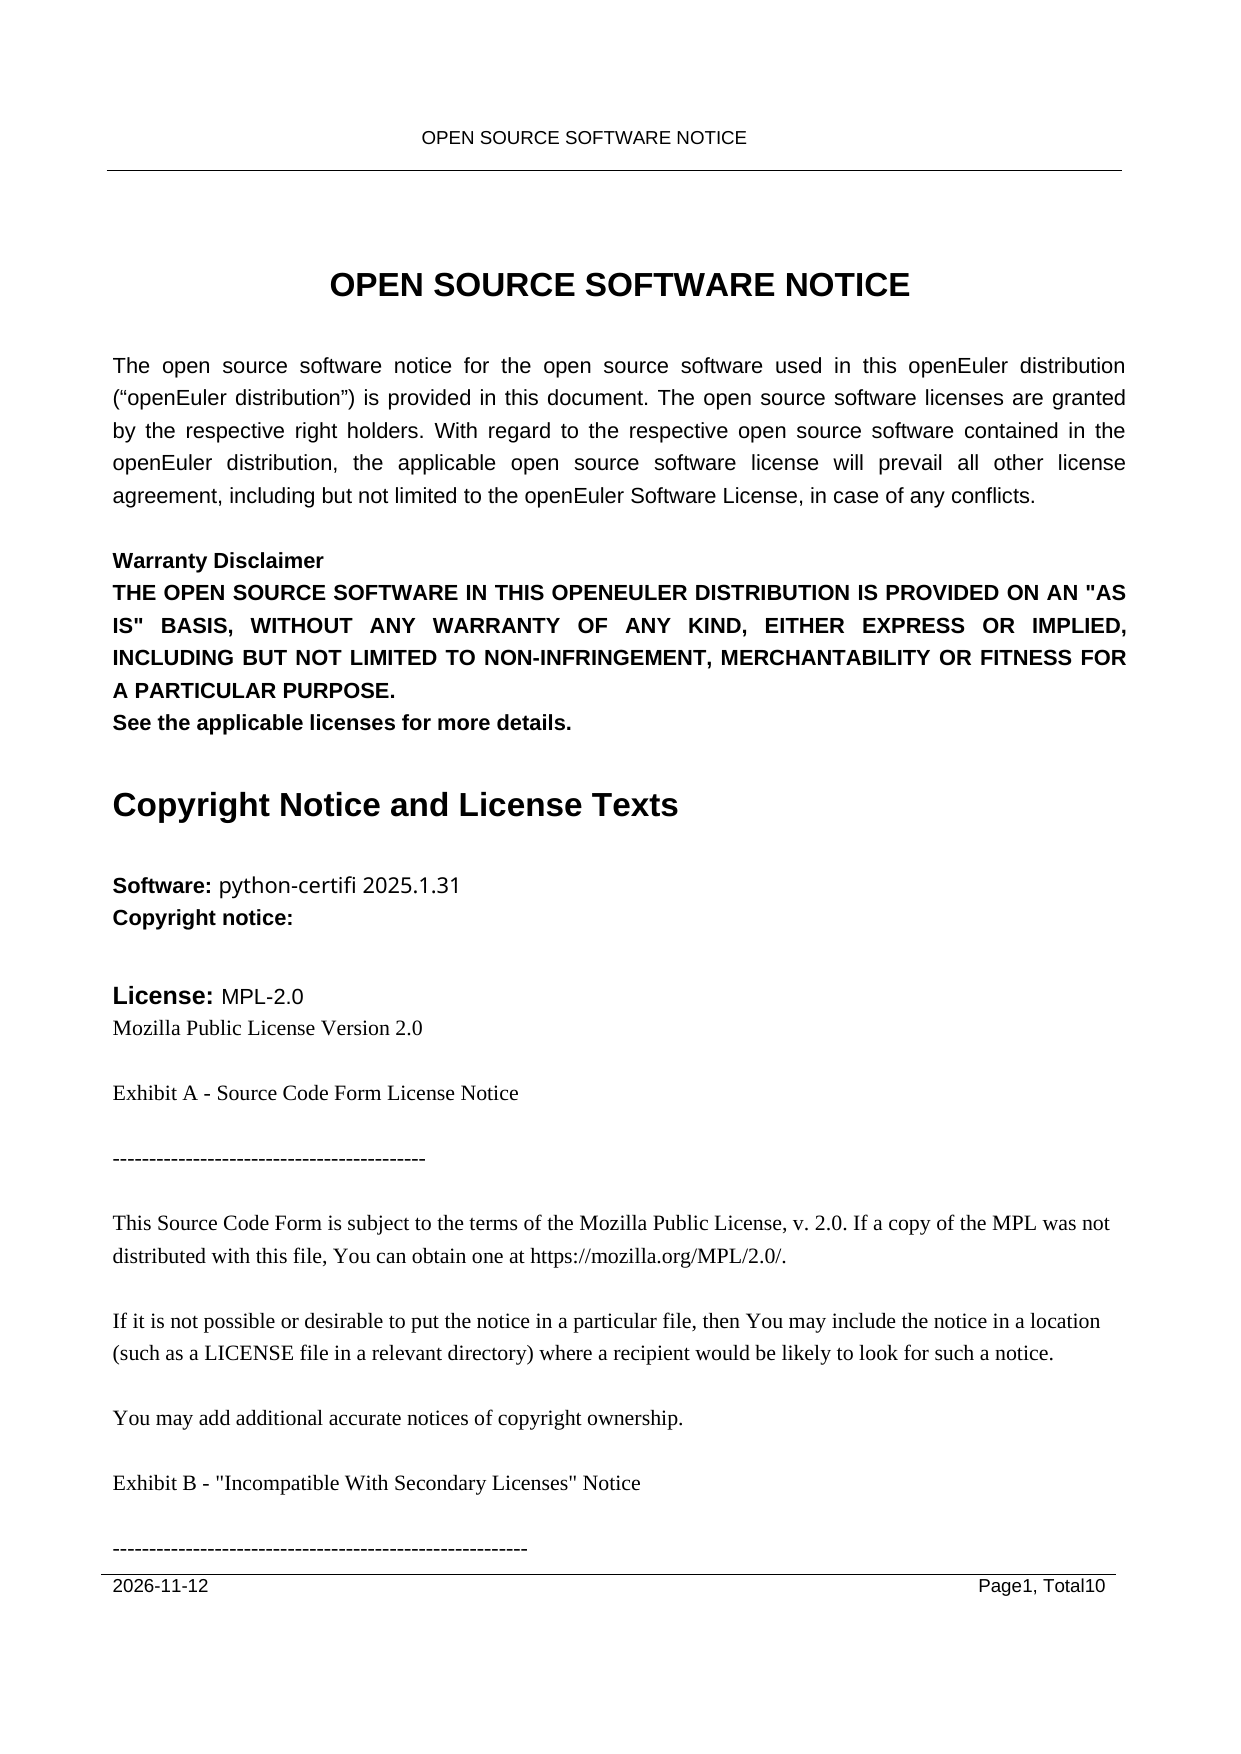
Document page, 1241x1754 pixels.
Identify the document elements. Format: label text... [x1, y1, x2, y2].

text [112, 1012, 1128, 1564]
text Copyright notice: [112, 901, 1128, 934]
text OPEN SOURCE SOFTWARE NOTICE [112, 251, 1128, 316]
text The open source software notice for the open source software used in this openEuler distribution (“openEuler distribution”) is provided in this document. The open source software licenses are granted by the respective right holders. With regard to the respective open source software contained in the openEuler distribution, the applicable open source software license will prevail all other license agreement, including but not limited to the openEuler Software License, in case of any conflicts. [112, 349, 1128, 511]
title Software: python-certifi 2025.1.31 [112, 869, 1128, 901]
text License: MPL-2.0 [112, 979, 1128, 1012]
text Copyright Notice and License Texts [112, 771, 1128, 836]
text Warranty Disclaimer [112, 544, 1128, 576]
text THE OPEN SOURCE SOFTWARE IN THIS OPENEULER DISTRIBUTION IS PROVIDED ON AN "AS IS" BASIS, WITHOUT ANY WARRANTY OF ANY KIND, EITHER EXPRESS OR IMPLIED, INCLUDING BUT NOT LIMITED TO NON-INFRINGEMENT, MERCHANTABILITY OR FITNESS FOR A PARTICULAR PURPOSE. See the applicable licenses for more details. [112, 576, 1128, 739]
